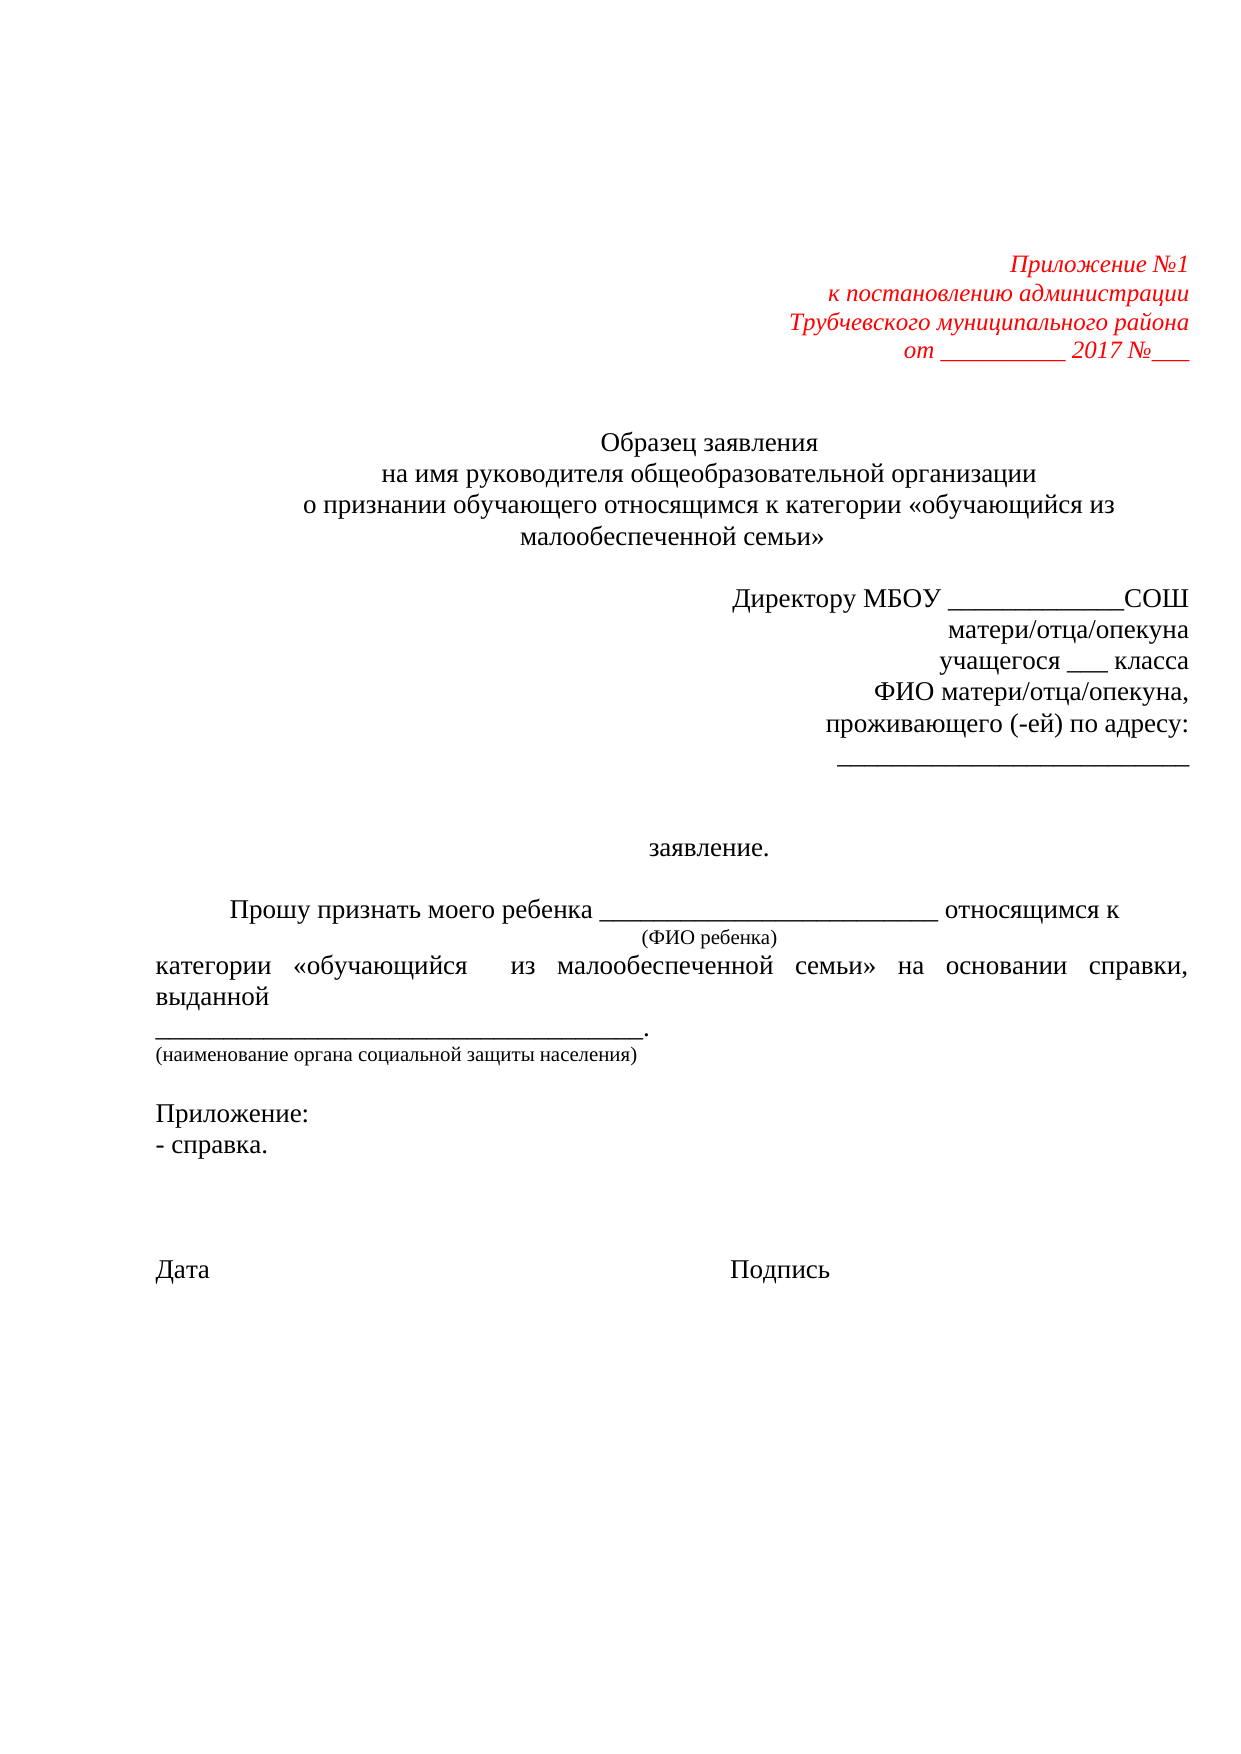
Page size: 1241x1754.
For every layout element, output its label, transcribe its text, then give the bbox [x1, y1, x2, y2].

text ФИО матери/отца/опекуна, [155, 676, 1189, 707]
text Директору МБОУ _____________СОШ [155, 582, 1189, 613]
text от __________ 2017 №___ [155, 335, 1189, 364]
text матери/отца/опекуна [155, 613, 1189, 644]
text Дата Подпись [155, 1253, 1189, 1284]
text Прошу признать моего ребенка _________________________ относящимся к [155, 893, 1189, 925]
text Образец заявления [155, 426, 1189, 457]
text (ФИО ребенка) [155, 925, 1189, 949]
text Приложение: [155, 1097, 1189, 1128]
text к постановлению администрации [155, 278, 1189, 307]
text ____________________________________. [155, 1011, 1189, 1042]
text проживающего (-ей) по адресу: [155, 707, 1189, 738]
text заявление. [155, 831, 1189, 862]
text на имя руководителя общеобразовательной организации [155, 457, 1189, 489]
text (наименование органа социальной защиты населения) [155, 1042, 1189, 1066]
text __________________________ [155, 738, 1189, 769]
text Трубчевского муниципального района [155, 307, 1189, 335]
text Приложение №1 [155, 249, 1189, 278]
text о признании обучающего относящимся к категории «обучающийся из малообеспеченной семьи» [155, 489, 1189, 551]
text - справка. [155, 1128, 1189, 1160]
text учащегося ___ класса [155, 644, 1189, 676]
text категории «обучающийся из малообеспеченной семьи» на основании справки, выданной [155, 949, 1189, 1011]
